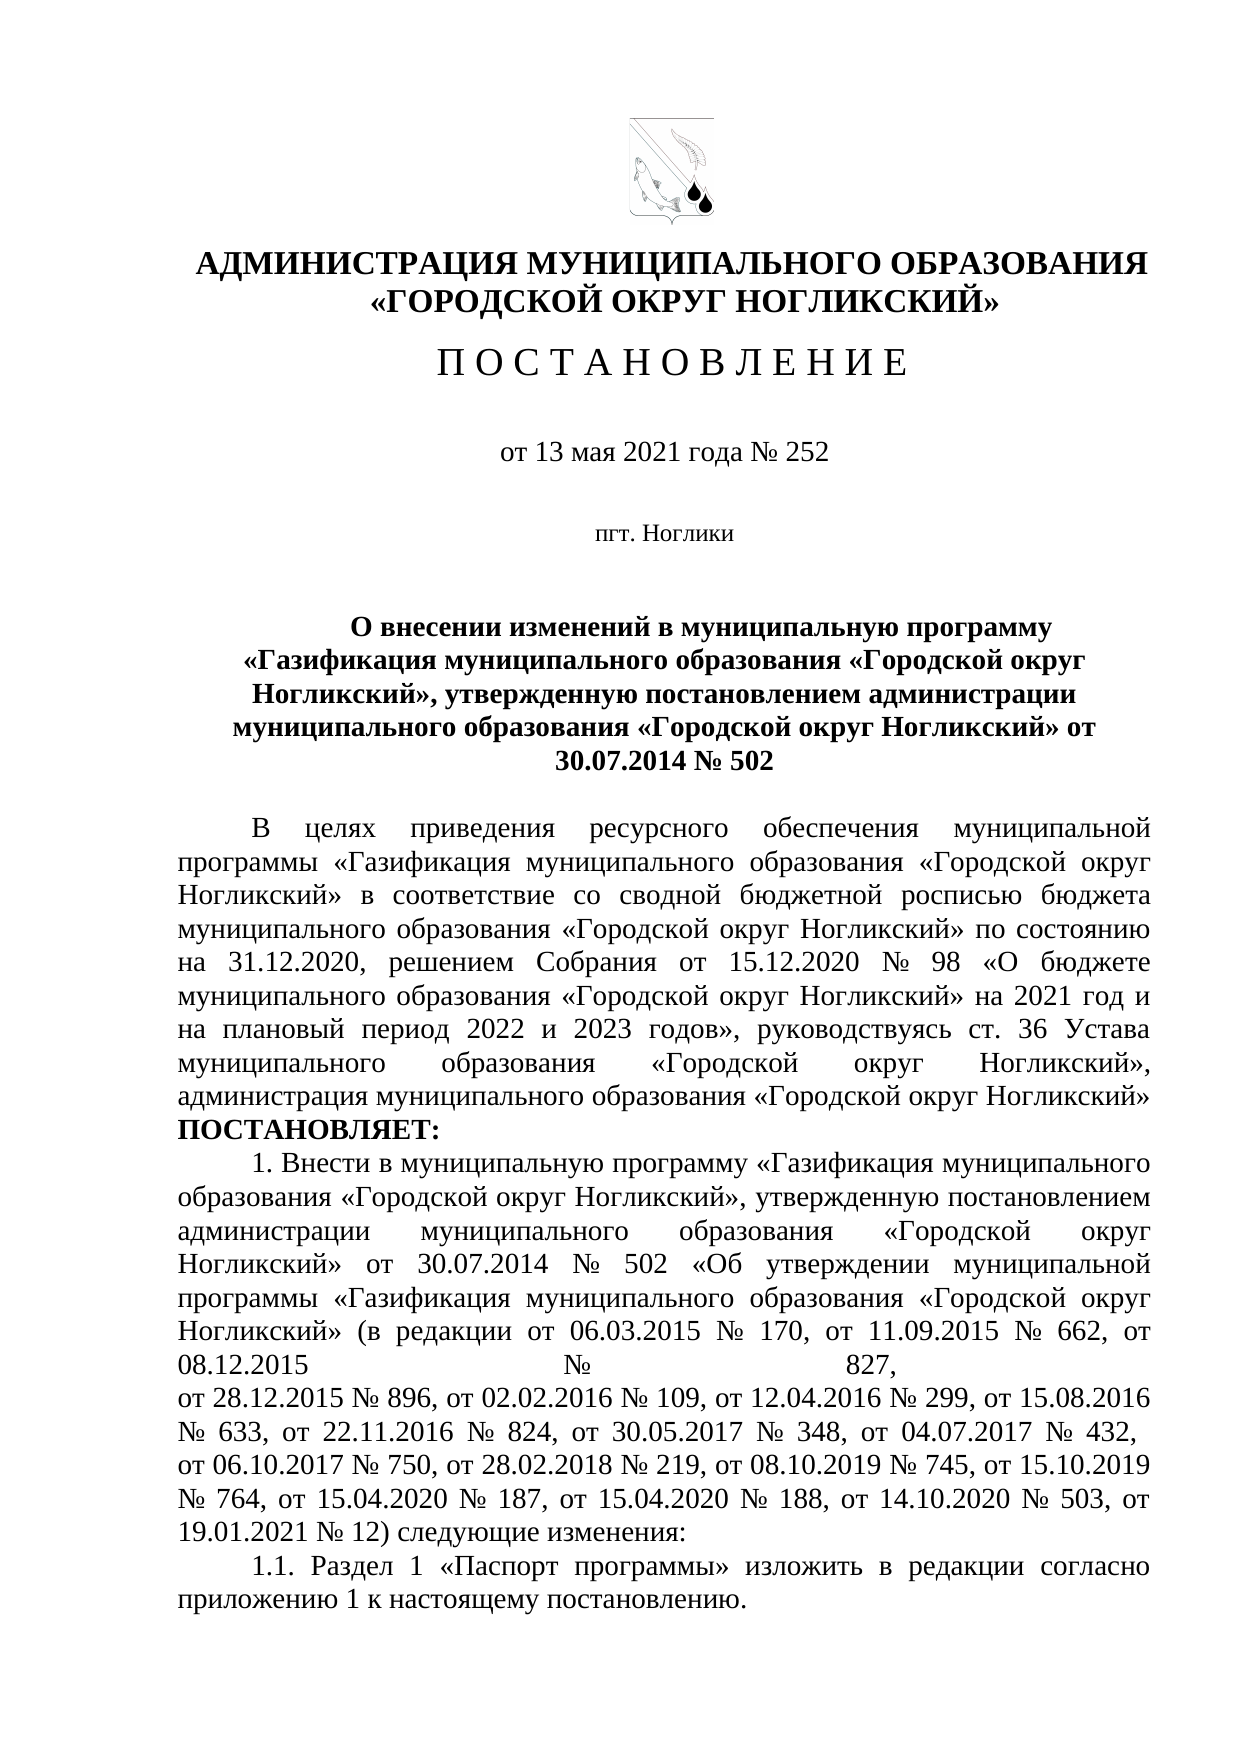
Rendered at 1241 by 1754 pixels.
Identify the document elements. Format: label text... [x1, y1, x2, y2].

text О внесении изменений в муниципальную программу «Газификация муниципального образования «Городской округ Ногликский», утвержденную постановлением администрации муниципального образования «Городской округ Ногликский» от 30.07.2014 № 502 [177, 609, 1152, 777]
list 1.1. Раздел 1 «Паспорт программы» изложить в редакции согласно приложению 1 к настоящему постановлению. [177, 1548, 1152, 1615]
text В целях приведения ресурсного обеспечения муниципальной программы «Газификация муниципального образования «Городской округ Ногликский» в соответствие со сводной бюджетной росписью бюджета муниципального образования «Городской округ Ногликский» по состоянию на 31.12.2020, решением Собрания от 15.12.2020 № 98 «О бюджете муниципального образования «Городской округ Ногликский» на 2021 год и на плановый период 2022 и 2023 годов», руководствуясь ст. 36 Устава муниципального образования «Городской округ Ногликский», администрация муниципального образования «Городской округ Ногликский» ПОСТАНОВЛЯЕТ: [177, 810, 1152, 1146]
picture [629, 118, 714, 225]
table_header АДМИНИСТРАЦИЯ МУНИЦИПАЛЬНОГО ОБРАЗОВАНИЯ «ГОРОДСКОЙ ОКРУГ НОГЛИКСКИЙ» П О С Т А Н О В Л Е Н И Е [177, 118, 1167, 384]
text от № [177, 434, 1152, 468]
text пгт. Ноглики [177, 518, 1152, 546]
list 1. Внести в муниципальную программу «Газификация муниципального образования «Городской округ Ногликский», утвержденную постановлением администрации муниципального образования «Городской округ Ногликский» от 30.07.2014 № 502 «Об утверждении муниципальной программы «Газификация муниципального образования «Городской округ Ногликский» (в редакции от 06.03.2015 № 170, от 11.09.2015 № 662, от 08.12.2015 № 827, от 28.12.2015 № 896, от 02.02.2016 № 109, от 12.04.2016 № 299, от 15.08.2016 № 633, от 22.11.2016 № 824, от 30.05.2017 № 348, от 04.07.2017 № 432, от 06.10.2017 № 750, от 28.02.2018 № 219, от 08.10.2019 № 745, от 15.10.2019 № 764, от 15.04.2020 № 187, от 15.04.2020 № 188, от 14.10.2020 № 503, от 19.01.2021 № 12) следующие изменения: [177, 1146, 1152, 1548]
